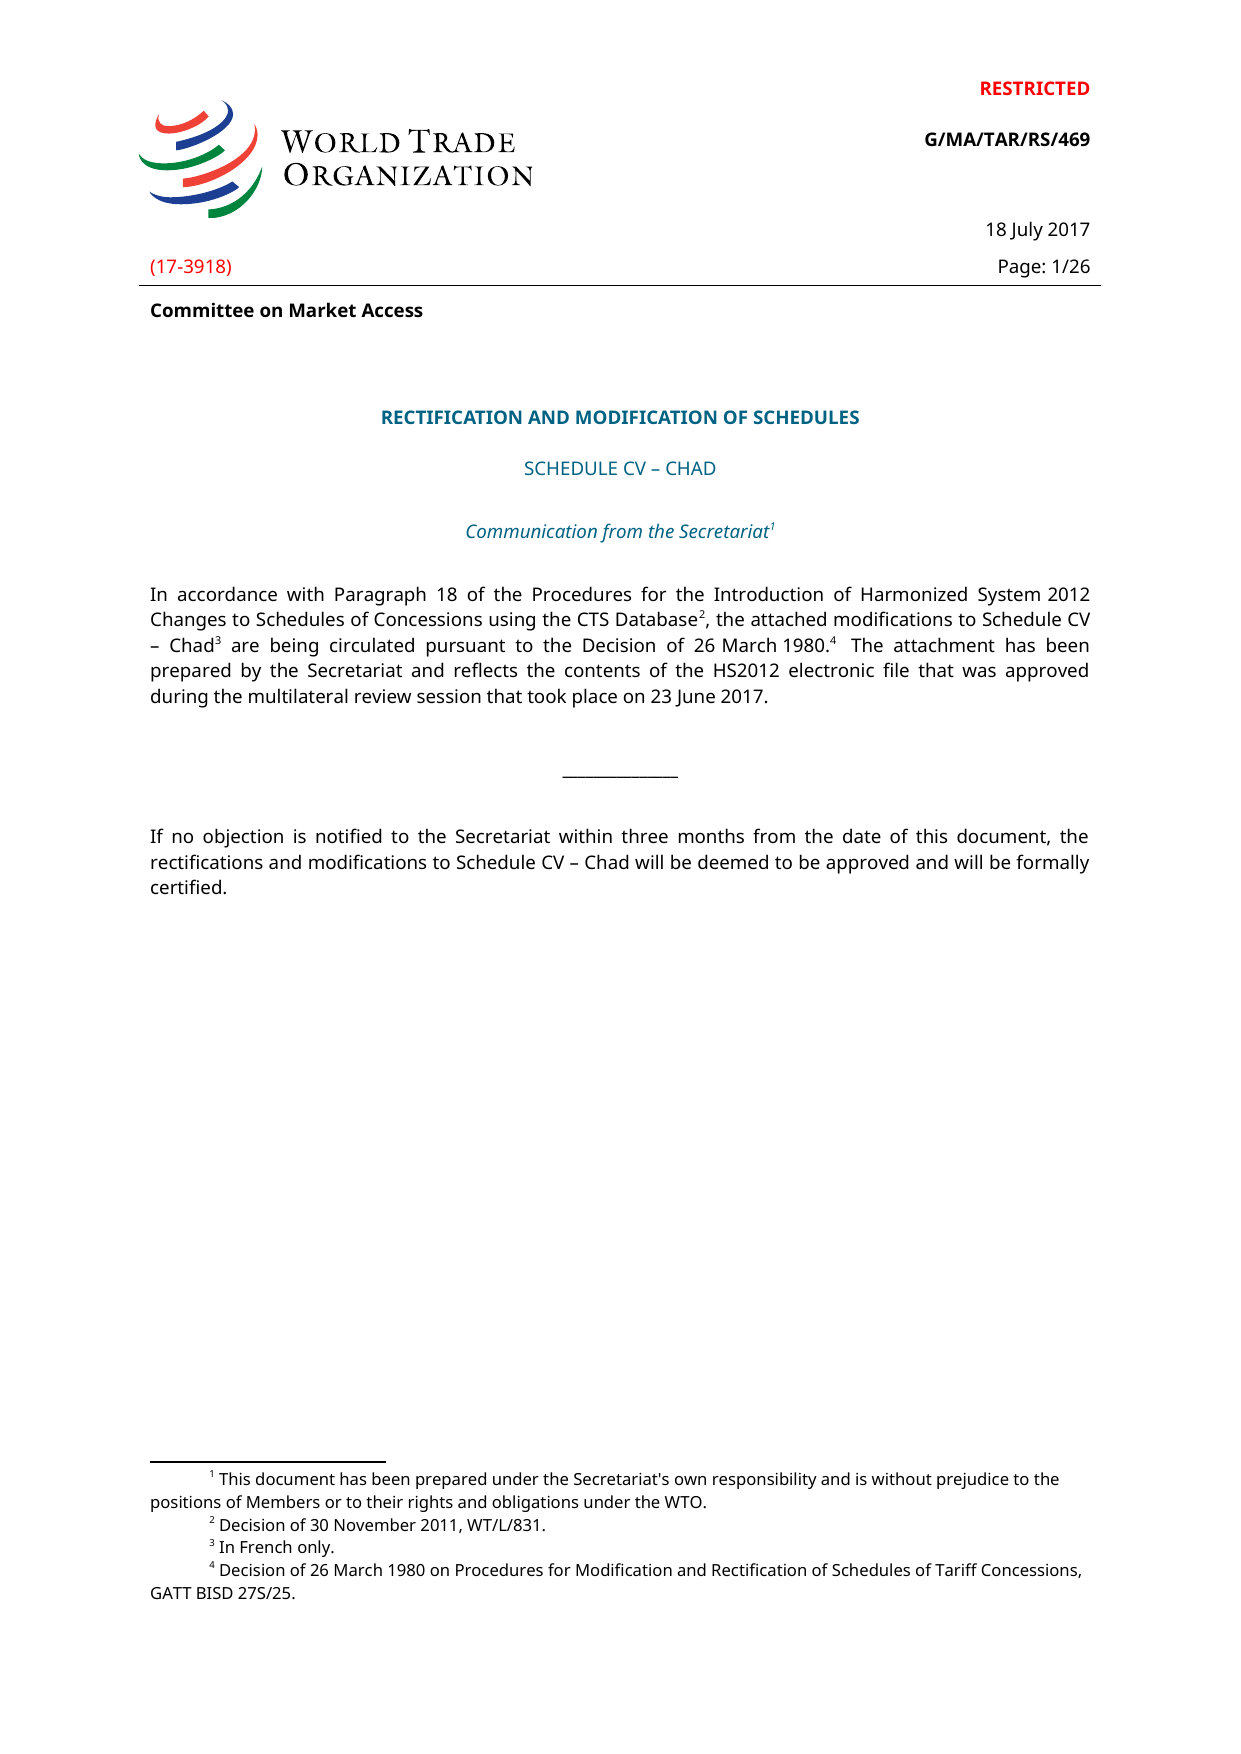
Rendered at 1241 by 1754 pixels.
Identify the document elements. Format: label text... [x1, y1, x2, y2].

text In accordance with Paragraph 18 of the Procedures for the Introduction of Harmonized System 2012 Changes to Schedules of Concessions using the CTS Database, the attached modifications to Schedule CV – Chad are being circulated pursuant to the Decision of 26 March 1980. The attachment has been prepared by the Secretariat and reflects the contents of the HS2012 electronic file that was approved during the multilateral review session that took place on 23 June 2017. [150, 581, 1090, 709]
text _______________ [150, 756, 1090, 781]
title rectification and modification of schedules [150, 405, 1090, 430]
text If no objection is notified to the Secretariat within three months from the date of this document, the rectifications and modifications to Schedule CV – Chad will be deemed to be approved and will be formally certified. [150, 824, 1090, 900]
title Communication from the Secretariat [150, 518, 1090, 544]
title SCHEDULE cV – chad [150, 455, 1090, 481]
